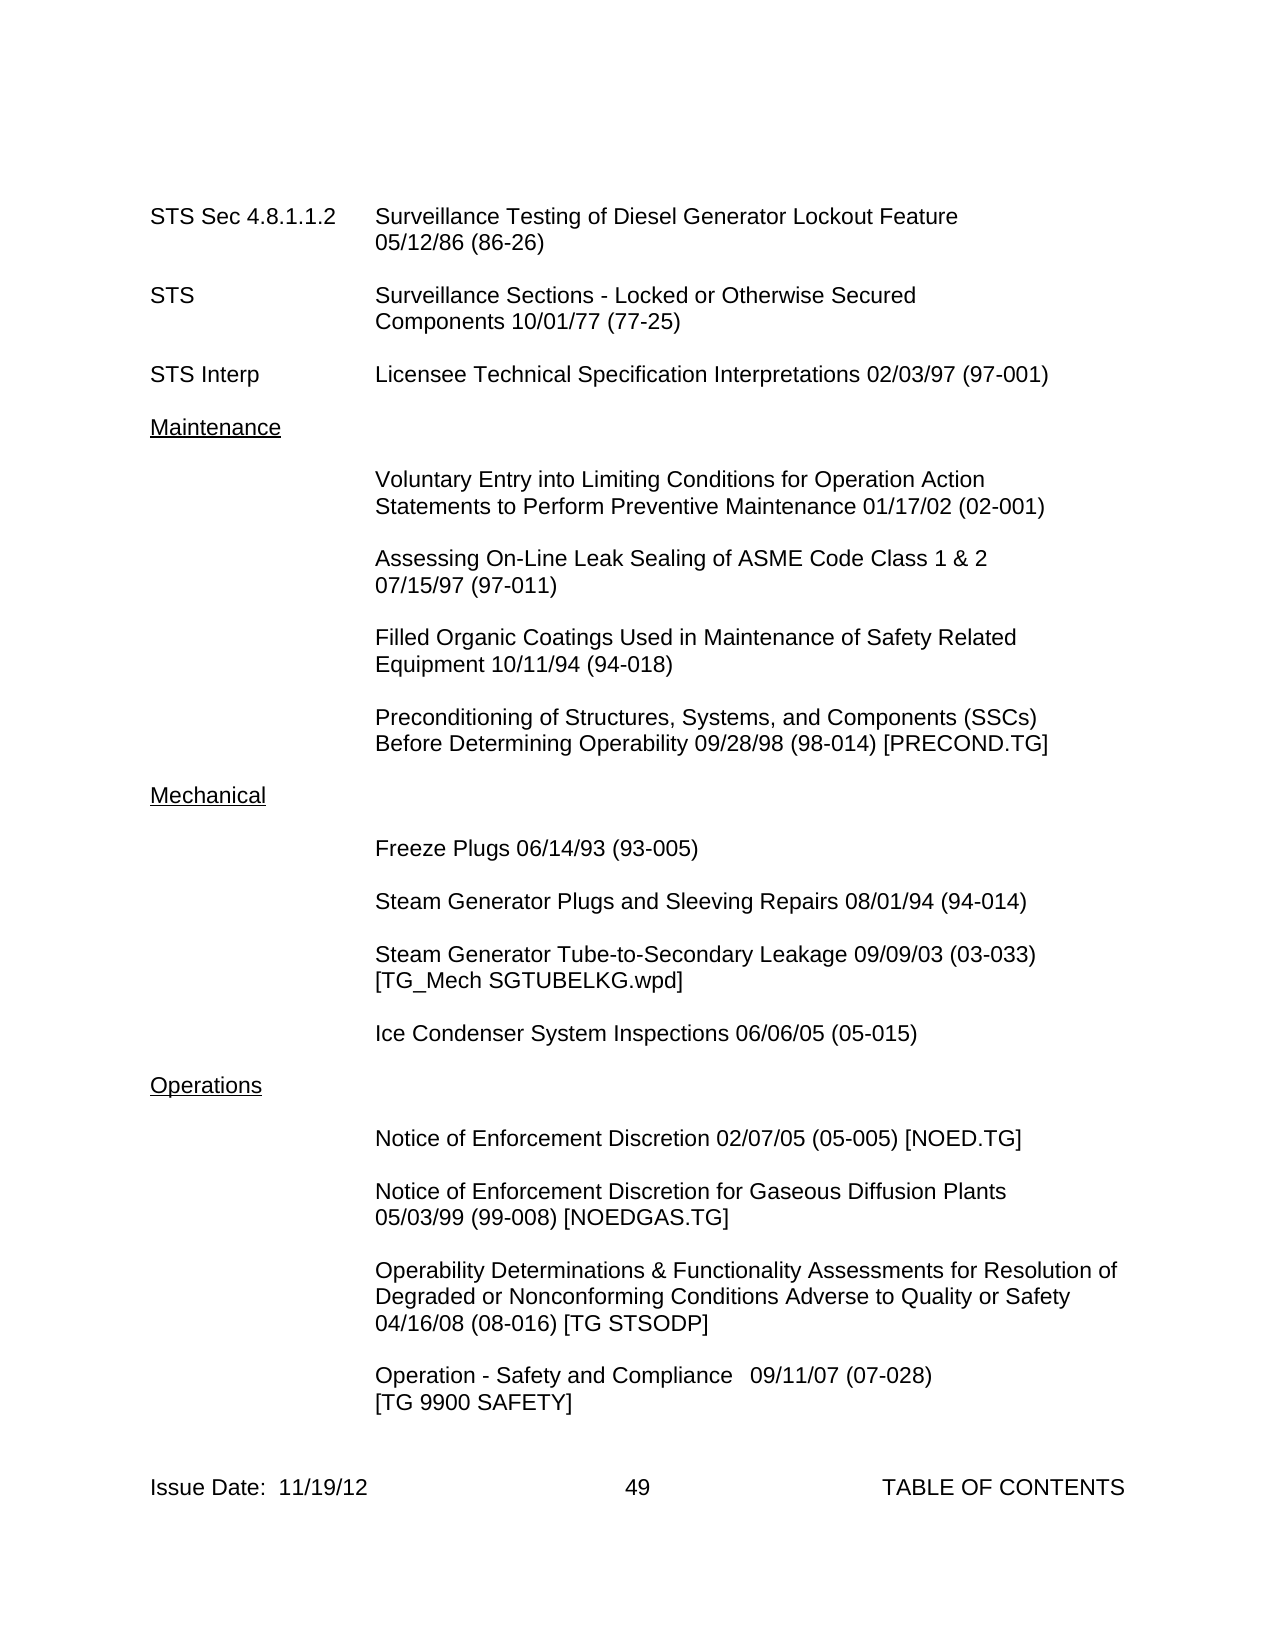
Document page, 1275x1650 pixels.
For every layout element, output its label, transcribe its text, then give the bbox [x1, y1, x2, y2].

text Notice of Enforcement Discretion 02/07/05 (05-005) [NOED.TG] [150, 1125, 1125, 1151]
text STS Interp Licensee Technical Specification Interpretations 02/03/97 (97-001) [150, 361, 1125, 387]
text 05/12/86 (86-26) [150, 229, 1125, 255]
text STS Sec 4.8.1.1.2 Surveillance Testing of Diesel Generator Lockout Feature [150, 203, 1125, 229]
text Filled Organic Coatings Used in Maintenance of Safety Related [225, 624, 1125, 651]
text 07/15/97 (97-011) [150, 572, 1125, 598]
text STS Surveillance Sections - Locked or Otherwise Secured [150, 282, 1125, 308]
text Assessing On-Line Leak Sealing of ASME Code Class 1 & 2 [150, 545, 1125, 572]
text Steam Generator Plugs and Sleeving Repairs 08/01/94 (94-014) [150, 888, 1125, 914]
text [TG_Mech SGTUBELKG.wpd] [150, 967, 1125, 993]
text Preconditioning of Structures, Systems, and Components (SSCs) [150, 703, 1125, 730]
text Before Determining Operability 09/28/98 (98-014) [PRECOND.TG] [375, 730, 1125, 756]
text Operations [150, 1072, 1125, 1099]
text 05/03/99 (99-008) [NOEDGAS.TG] [150, 1204, 1125, 1231]
text Mechanical [150, 782, 1125, 809]
text [TG 9900 SAFETY] [150, 1389, 1125, 1415]
text Components 10/01/77 (77-25) [150, 308, 1125, 334]
text Notice of Enforcement Discretion for Gaseous Diffusion Plants [150, 1178, 1125, 1204]
text Freeze Plugs 06/14/93 (93-005) [150, 835, 1125, 862]
text Voluntary Entry into Limiting Conditions for Operation Action [150, 466, 1125, 493]
text Operability Determinations & Functionality Assessments for Resolution of Degraded or Nonconforming Conditions Adverse to Quality or Safety 04/16/08 (08-016) [TG STSODP] [150, 1257, 1125, 1336]
text Equipment 10/11/94 (94-018) [150, 651, 1125, 677]
text Operation - Safety and Compliance 09/11/07 (07-028) [150, 1362, 1125, 1389]
text Statements to Perform Preventive Maintenance 01/17/02 (02-001) [150, 493, 1125, 519]
text Ice Condenser System Inspections 06/06/05 (05-015) [150, 1020, 1125, 1046]
text Maintenance [150, 413, 1125, 440]
text Steam Generator Tube-to-Secondary Leakage 09/09/03 (03-033) [150, 941, 1125, 967]
